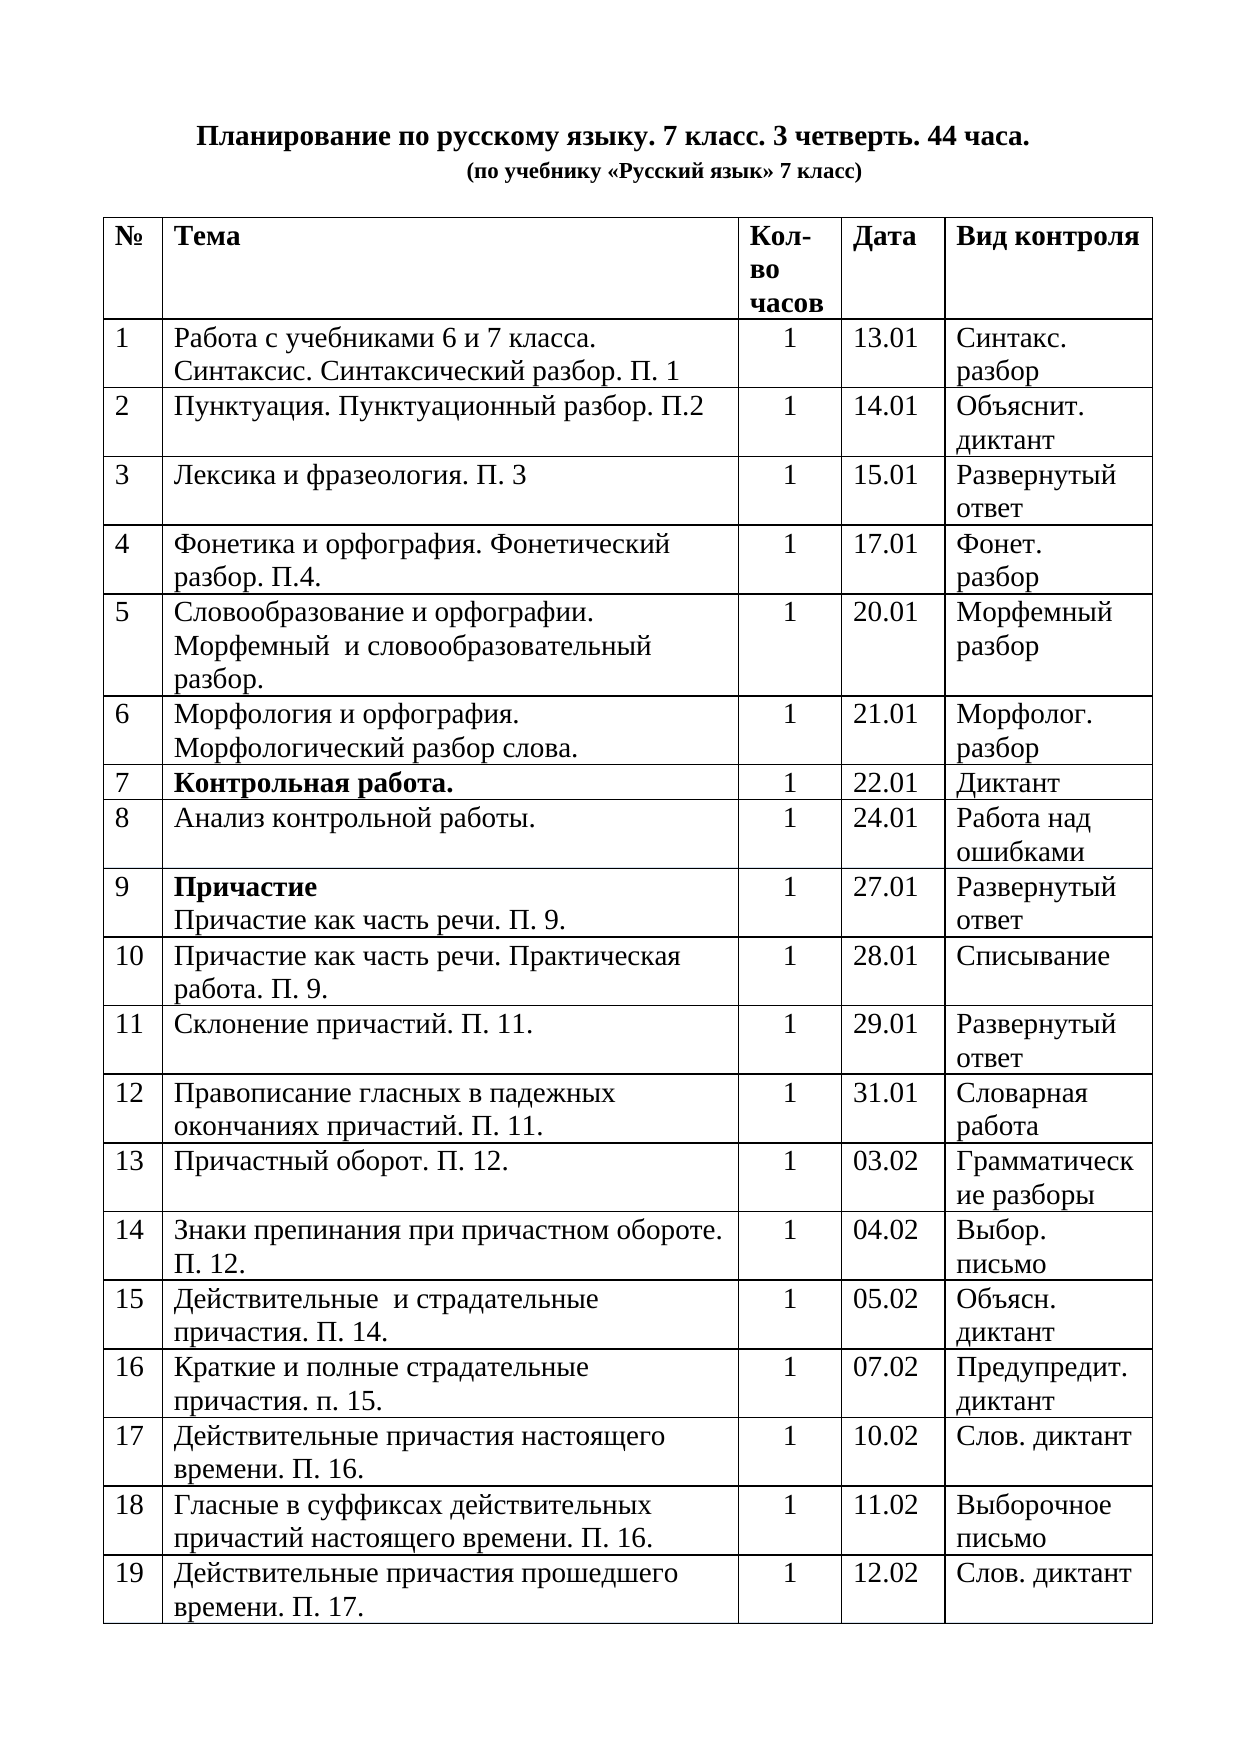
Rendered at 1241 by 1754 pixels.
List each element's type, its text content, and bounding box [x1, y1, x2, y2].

table_cell Фонетика и орфография. Фонетический разбор. П.4. [163, 526, 738, 593]
table_cell Причастие Причастие как часть речи. П. 9. [163, 869, 738, 936]
table_header Вид контроля [946, 218, 1152, 318]
table_cell Пунктуация. Пунктуационный разбор. П.2 [163, 388, 738, 456]
table_cell 05.02 [842, 1281, 944, 1348]
table_cell Причастный оборот. П. 12. [163, 1144, 738, 1211]
table_cell 1 [739, 388, 841, 456]
table_cell 5 [104, 595, 162, 695]
table_cell 1 [104, 320, 162, 387]
table_cell Морфемный разбор [946, 595, 1152, 695]
table_cell Работа над ошибками [946, 800, 1152, 867]
table_cell 10.02 [842, 1418, 944, 1485]
table_cell Диктант [946, 765, 1152, 799]
table_cell 15.01 [842, 457, 944, 524]
table_cell 2 [104, 388, 162, 456]
table_cell Действительные и страдательные причастия. П. 14. [163, 1281, 738, 1348]
table_cell Морфология и орфография. Морфологический разбор слова. [163, 697, 738, 764]
table_cell 15 [104, 1281, 162, 1348]
table_cell 12.02 [842, 1556, 944, 1622]
table_cell 8 [104, 800, 162, 867]
table_cell 1 [739, 526, 841, 593]
table_cell Объяснит. диктант [946, 388, 1152, 456]
table_cell 1 [739, 1350, 841, 1417]
table_cell 20.01 [842, 595, 944, 695]
table_cell 12 [104, 1075, 162, 1142]
table_cell 27.01 [842, 869, 944, 936]
table_header № [104, 218, 162, 318]
table_cell 18 [104, 1487, 162, 1554]
table_cell 1 [739, 1212, 841, 1279]
table_cell 7 [104, 765, 162, 799]
table_cell Гласные в суффиксах действительных причастий настоящего времени. П. 16. [163, 1487, 738, 1554]
table_cell 31.01 [842, 1075, 944, 1142]
table_cell 3 [104, 457, 162, 524]
table_cell Объясн. диктант [946, 1281, 1152, 1348]
table_cell Синтакс. разбор [946, 320, 1152, 387]
table_cell 9 [104, 869, 162, 936]
table_cell 1 [739, 938, 841, 1005]
table_cell 03.02 [842, 1144, 944, 1211]
text (по учебнику «Русский язык» 7 класс) [177, 157, 1152, 183]
table_cell 1 [739, 457, 841, 524]
table_cell 19 [104, 1556, 162, 1622]
table_cell 1 [739, 1418, 841, 1485]
table_cell 28.01 [842, 938, 944, 1005]
table_cell Анализ контрольной работы. [163, 800, 738, 867]
table_cell 24.01 [842, 800, 944, 867]
table_cell 1 [739, 1487, 841, 1554]
table_cell Развернутый ответ [946, 457, 1152, 524]
table_cell 07.02 [842, 1350, 944, 1417]
table_cell 1 [739, 320, 841, 387]
table_header Тема [163, 218, 738, 318]
table_cell 17 [104, 1418, 162, 1485]
table_cell Словарная работа [946, 1075, 1152, 1142]
table_cell 21.01 [842, 697, 944, 764]
table_cell 10 [104, 938, 162, 1005]
table_cell Списывание [946, 938, 1152, 1005]
table_cell Причастие как часть речи. Практическая работа. П. 9. [163, 938, 738, 1005]
table_cell 16 [104, 1350, 162, 1417]
table_cell 1 [739, 1281, 841, 1348]
table_cell 1 [739, 1075, 841, 1142]
table_cell Грамматические разборы [946, 1144, 1152, 1211]
table_cell Лексика и фразеология. П. 3 [163, 457, 738, 524]
table_cell 6 [104, 697, 162, 764]
table_cell Слов. диктант [946, 1556, 1152, 1622]
table_cell 1 [739, 1556, 841, 1622]
table_cell 04.02 [842, 1212, 944, 1279]
table_cell Морфолог. разбор [946, 697, 1152, 764]
table_cell Словообразование и орфографии. Морфемный и словообразовательный разбор. [163, 595, 738, 695]
table_cell Правописание гласных в падежных окончаниях причастий. П. 11. [163, 1075, 738, 1142]
table_cell 1 [739, 869, 841, 936]
table_cell Развернутый ответ [946, 1006, 1152, 1073]
text Планирование по русскому языку. 7 класс. 3 четверть. 44 часа. [177, 118, 1152, 152]
table_cell Работа с учебниками 6 и 7 класса. Синтаксис. Синтаксический разбор. П. 1 [163, 320, 738, 387]
table_header Кол-во часов [739, 218, 841, 318]
table_cell 11.02 [842, 1487, 944, 1554]
table_cell Слов. диктант [946, 1418, 1152, 1485]
table_cell Действительные причастия прошедшего времени. П. 17. [163, 1556, 738, 1622]
table_cell Выборочное письмо [946, 1487, 1152, 1554]
table_cell 1 [739, 765, 841, 799]
table_cell 14.01 [842, 388, 944, 456]
table_cell Предупредит. диктант [946, 1350, 1152, 1417]
table_cell 1 [739, 800, 841, 867]
table_cell 1 [739, 1144, 841, 1211]
table_cell 29.01 [842, 1006, 944, 1073]
table_cell 17.01 [842, 526, 944, 593]
table_cell 14 [104, 1212, 162, 1279]
table_cell 4 [104, 526, 162, 593]
table_cell Контрольная работа. [163, 765, 738, 799]
table_cell Фонет. разбор [946, 526, 1152, 593]
table_cell Выбор. письмо [946, 1212, 1152, 1279]
table_header Дата [842, 218, 944, 318]
table_cell 13 [104, 1144, 162, 1211]
table_cell 13.01 [842, 320, 944, 387]
table_cell Краткие и полные страдательные причастия. п. 15. [163, 1350, 738, 1417]
table_cell 1 [739, 697, 841, 764]
table_cell 22.01 [842, 765, 944, 799]
table_cell Знаки препинания при причастном обороте. П. 12. [163, 1212, 738, 1279]
table_cell 11 [104, 1006, 162, 1073]
table_cell Развернутый ответ [946, 869, 1152, 936]
table_cell 1 [739, 1006, 841, 1073]
table_cell Склонение причастий. П. 11. [163, 1006, 738, 1073]
table_cell 1 [739, 595, 841, 695]
table_cell Действительные причастия настоящего времени. П. 16. [163, 1418, 738, 1485]
